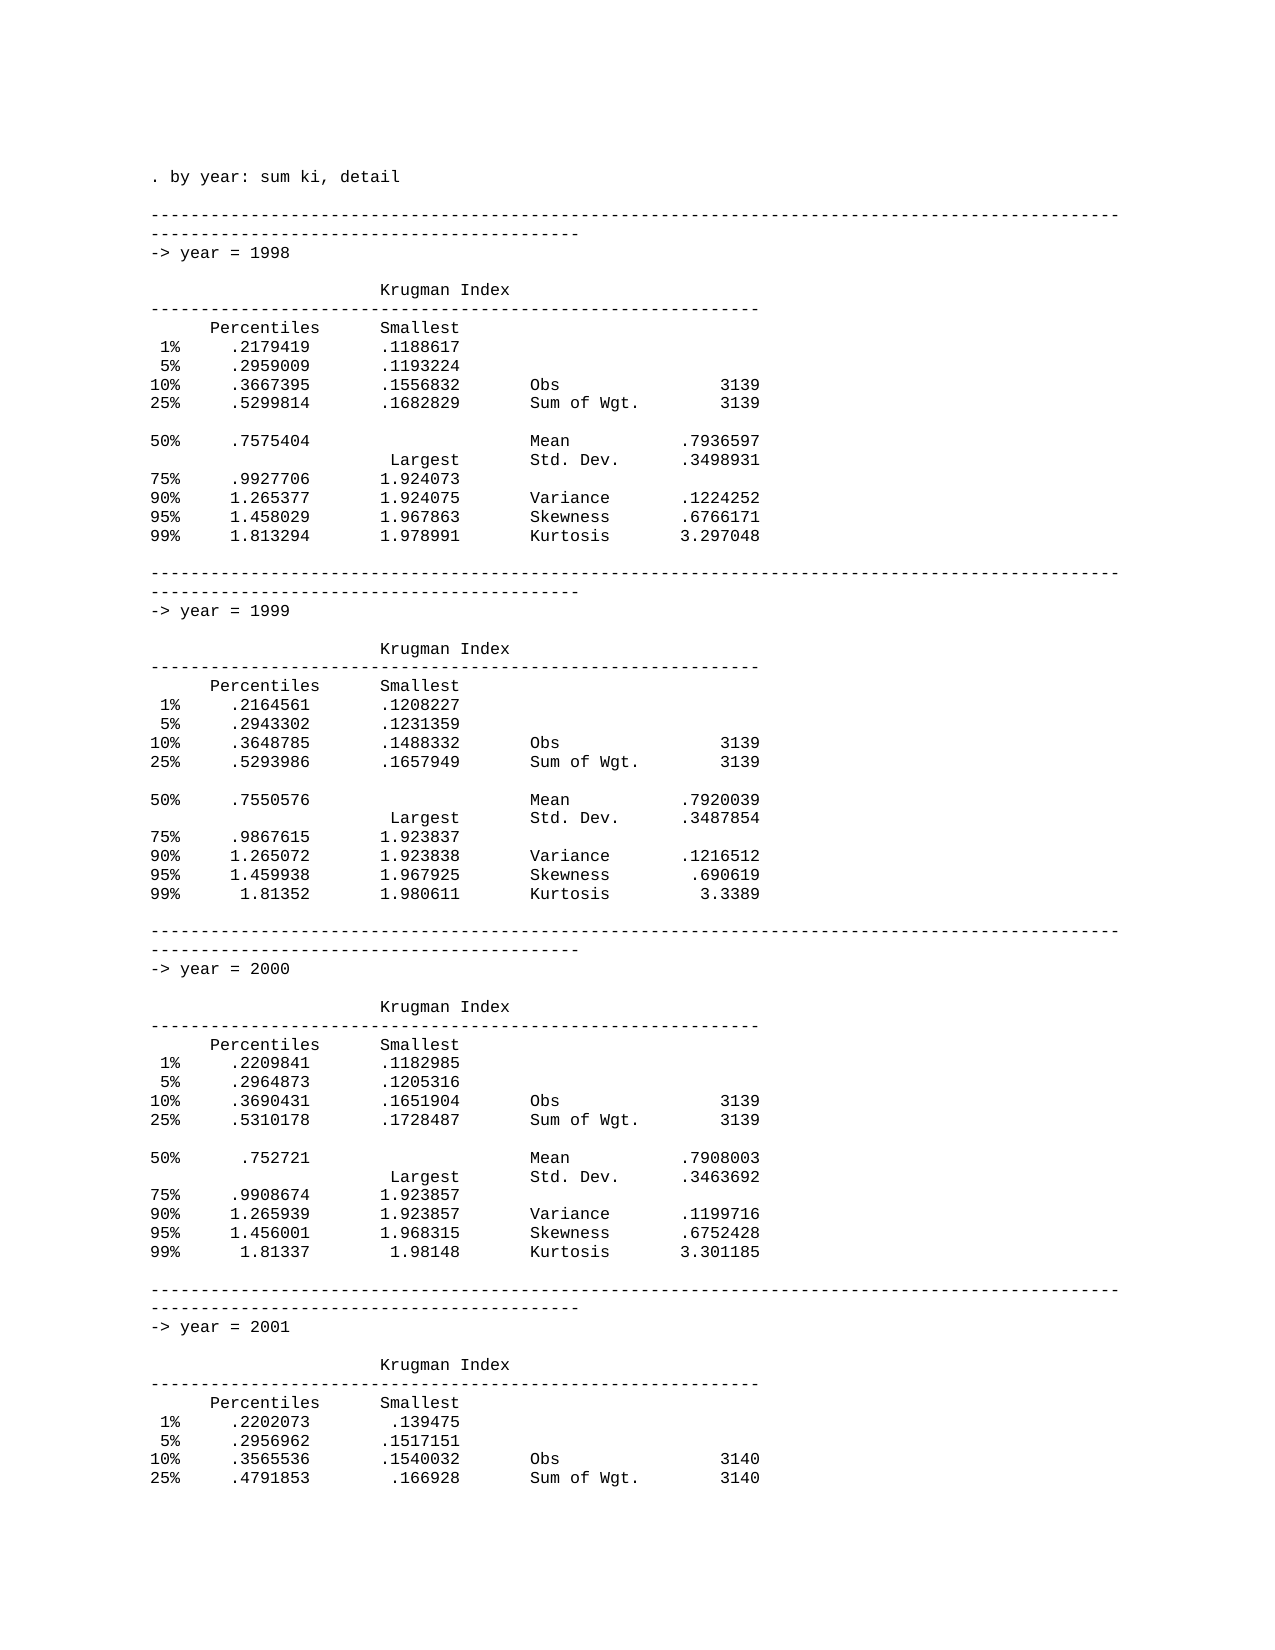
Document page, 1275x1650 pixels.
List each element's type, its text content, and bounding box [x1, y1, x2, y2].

text 99% 1.81352 1.980611 Kurtosis 3.3389 [150, 885, 1125, 904]
text ------------------------------------------------------------- [150, 659, 1125, 678]
text 1% .2209841 .1182985 [150, 1055, 1125, 1074]
text 1% .2179419 .1188617 [150, 338, 1125, 357]
text 50% .752721 Mean .7908003 [150, 1149, 1125, 1168]
text 5% .2964873 .1205316 [150, 1074, 1125, 1093]
text 25% .5293986 .1657949 Sum of Wgt. 3139 [150, 753, 1125, 772]
text 90% 1.265072 1.923838 Variance .1216512 [150, 848, 1125, 866]
text 50% .7550576 Mean .7920039 [150, 791, 1125, 810]
text . by year: sum ki, detail [150, 169, 1125, 188]
text ------------------------------------------------------------- [150, 301, 1125, 320]
text -------------------------------------------------------------------------------------------------------------------------------------------- [150, 1281, 1125, 1319]
text 25% .5310178 .1728487 Sum of Wgt. 3139 [150, 1112, 1125, 1130]
text 25% .4791853 .166928 Sum of Wgt. 3140 [150, 1470, 1125, 1489]
text Largest Std. Dev. .3463692 [150, 1168, 1125, 1187]
text 10% .3667395 .1556832 Obs 3139 [150, 376, 1125, 395]
text Krugman Index [150, 1357, 1125, 1376]
text Percentiles Smallest [150, 1036, 1125, 1055]
text 1% .2202073 .139475 [150, 1413, 1125, 1432]
text -> year = 1999 [150, 602, 1125, 621]
text 75% .9867615 1.923837 [150, 829, 1125, 848]
text 99% 1.813294 1.978991 Kurtosis 3.297048 [150, 527, 1125, 546]
text -------------------------------------------------------------------------------------------------------------------------------------------- [150, 565, 1125, 602]
text 95% 1.459938 1.967925 Skewness .690619 [150, 866, 1125, 885]
text Percentiles Smallest [150, 1394, 1125, 1413]
text 5% .2956962 .1517151 [150, 1432, 1125, 1451]
text Largest Std. Dev. .3498931 [150, 452, 1125, 471]
text 10% .3648785 .1488332 Obs 3139 [150, 734, 1125, 753]
text 10% .3565536 .1540032 Obs 3140 [150, 1451, 1125, 1470]
text -> year = 2000 [150, 961, 1125, 979]
text -> year = 1998 [150, 244, 1125, 263]
text 1% .2164561 .1208227 [150, 697, 1125, 716]
text 75% .9908674 1.923857 [150, 1187, 1125, 1206]
text Krugman Index [150, 640, 1125, 659]
text -------------------------------------------------------------------------------------------------------------------------------------------- [150, 923, 1125, 961]
text 5% .2959009 .1193224 [150, 357, 1125, 376]
text 25% .5299814 .1682829 Sum of Wgt. 3139 [150, 395, 1125, 414]
text 5% .2943302 .1231359 [150, 716, 1125, 734]
text Percentiles Smallest [150, 678, 1125, 697]
text -> year = 2001 [150, 1319, 1125, 1338]
text 90% 1.265377 1.924075 Variance .1224252 [150, 489, 1125, 508]
text Krugman Index [150, 282, 1125, 301]
text 90% 1.265939 1.923857 Variance .1199716 [150, 1206, 1125, 1225]
text ------------------------------------------------------------- [150, 1017, 1125, 1036]
text ------------------------------------------------------------- [150, 1376, 1125, 1394]
text 50% .7575404 Mean .7936597 [150, 433, 1125, 452]
text 95% 1.458029 1.967863 Skewness .6766171 [150, 508, 1125, 527]
text 75% .9927706 1.924073 [150, 471, 1125, 489]
text 10% .3690431 .1651904 Obs 3139 [150, 1093, 1125, 1112]
text 95% 1.456001 1.968315 Skewness .6752428 [150, 1225, 1125, 1243]
text Krugman Index [150, 998, 1125, 1017]
text 99% 1.81337 1.98148 Kurtosis 3.301185 [150, 1243, 1125, 1262]
text Largest Std. Dev. .3487854 [150, 810, 1125, 829]
text -------------------------------------------------------------------------------------------------------------------------------------------- [150, 207, 1125, 244]
text Percentiles Smallest [150, 320, 1125, 338]
